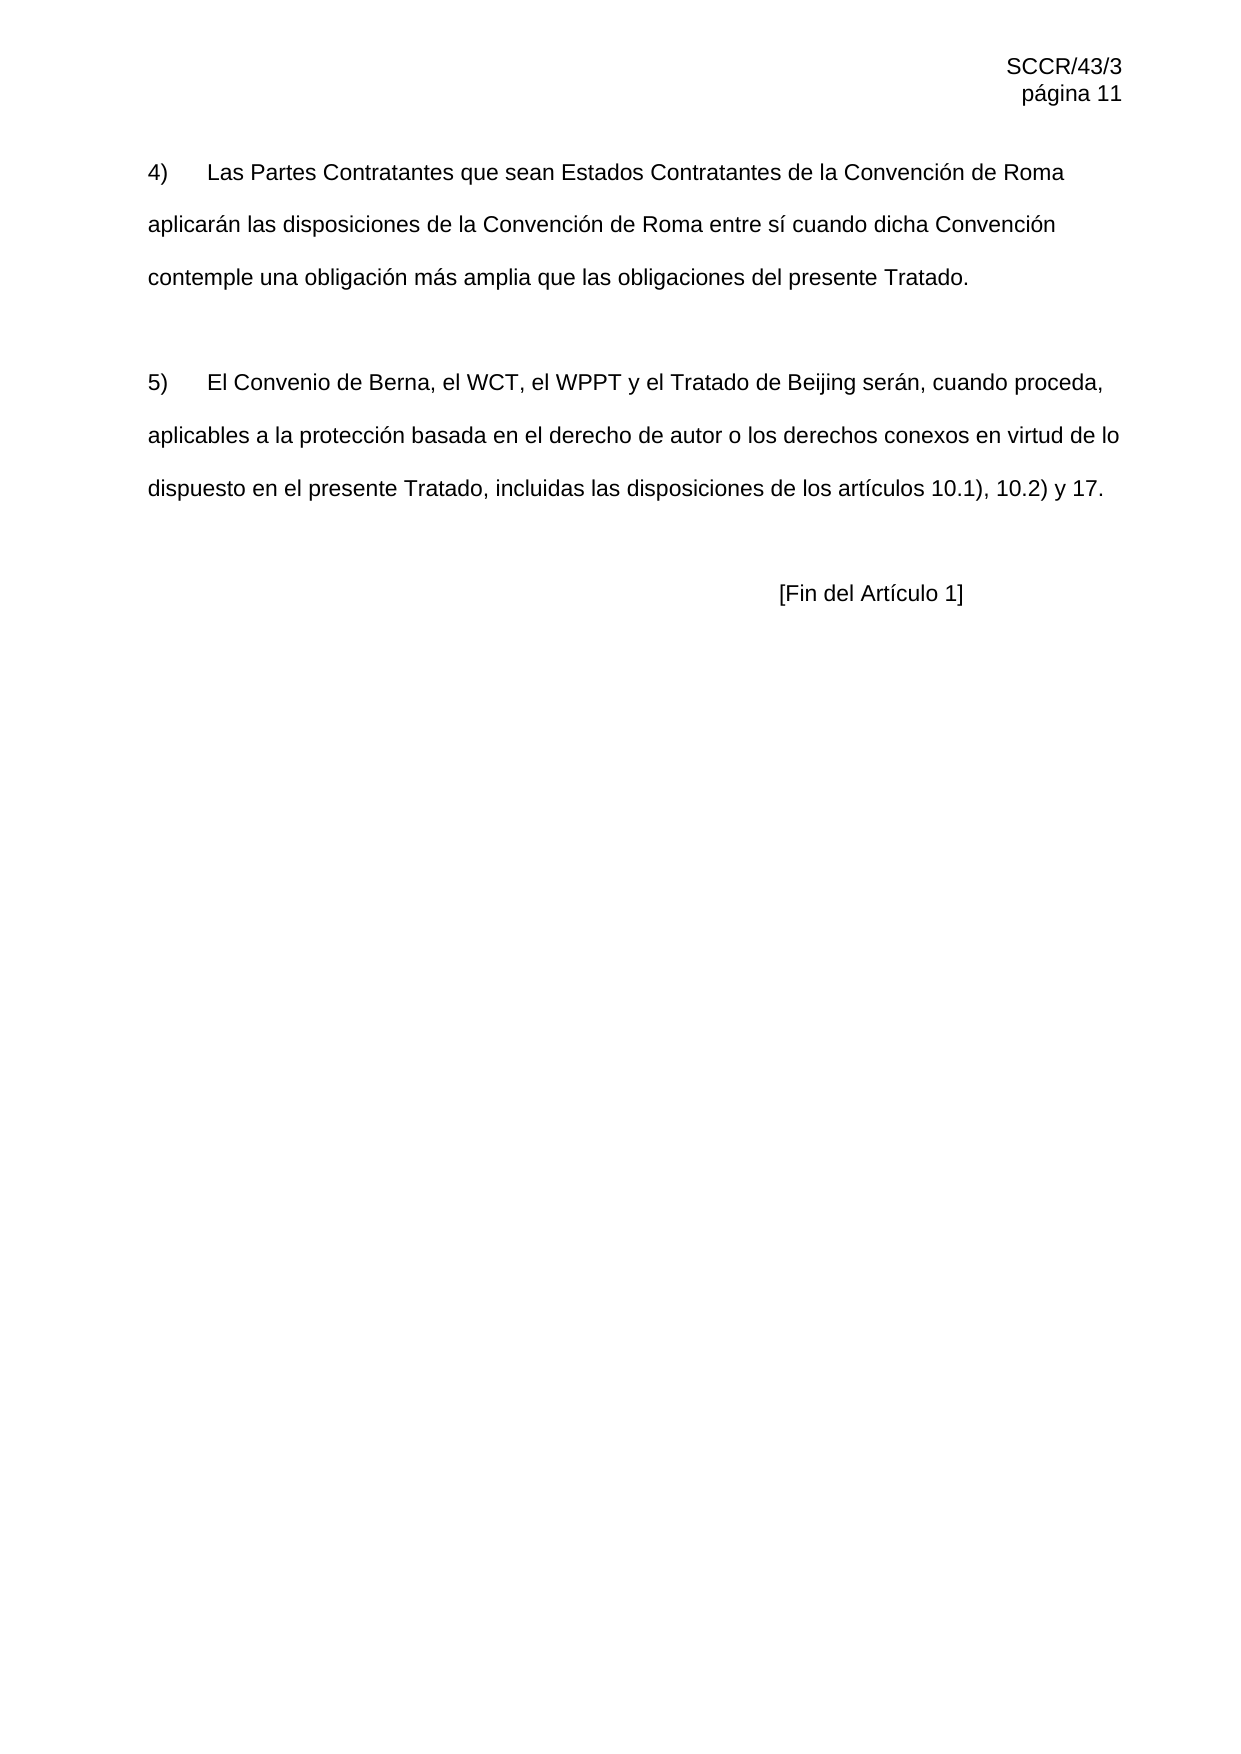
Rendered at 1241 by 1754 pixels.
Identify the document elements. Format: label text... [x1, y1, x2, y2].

text 4) Las Partes Contratantes que sean Estados Contratantes de la Convención de Roma aplicarán las disposiciones de la Convención de Roma entre sí cuando dicha Convención contemple una obligación más amplia que las obligaciones del presente Tratado. [148, 158, 1122, 290]
text [Fin del Artículo 1] [620, 580, 1122, 607]
text 5) El Convenio de Berna, el WCT, el WPPT y el Tratado de Beijing serán, cuando proceda, aplicables a la protección basada en el derecho de autor o los derechos conexos en virtud de lo dispuesto en el presente Tratado, incluidas las disposiciones de los artículos 10.1), 10.2) y 17. [148, 369, 1122, 501]
